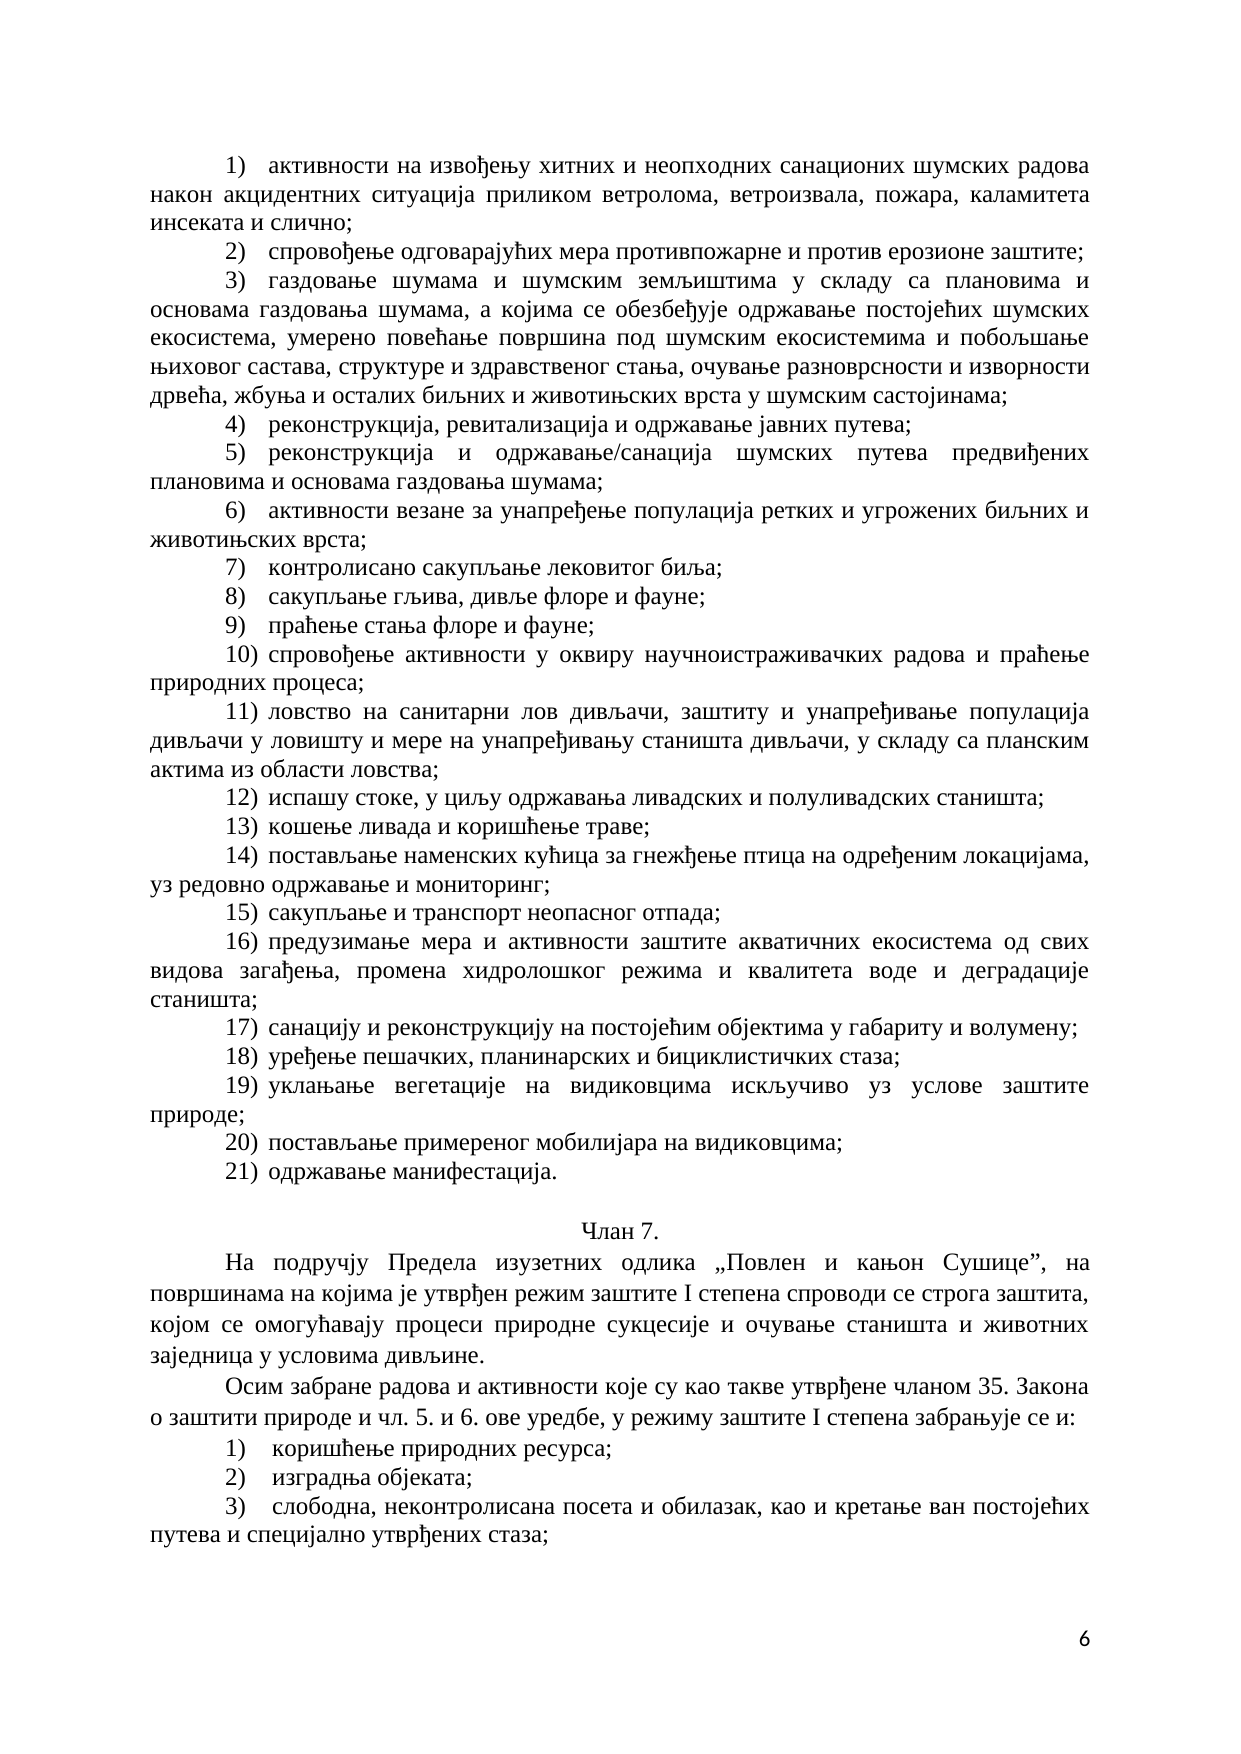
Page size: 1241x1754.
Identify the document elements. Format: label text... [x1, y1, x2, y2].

list активности на извођењу хитних и неопходних санационих шумских радова након акцидентних ситуација приликом ветролома, ветроизвала, пожара, каламитета инсеката и слично; [150, 150, 1090, 236]
list предузимање мера и активности заштите акватичних екосистема од свих видова загађења, промена хидролошког режима и квалитета воде и деградације станишта; [150, 926, 1090, 1012]
list одржавање манифестација. [150, 1156, 1090, 1185]
list реконструкција, ревитализација и одржавање јавних путева; [150, 409, 1090, 437]
list сакупљање гљива, дивље флоре и фауне; [150, 581, 1090, 610]
list спровођење одговарајућих мера противпожарне и против ерозионе заштите; [150, 236, 1090, 265]
list газдовање шумама и шумским земљиштима у складу са плановима и основама газдовања шумама, а којима се обезбеђује одржавање постојећих шумских екосистема, умерено повећање површина под шумским екосистемима и побољшање њиховог састава, структуре и здравственог стања, очување разноврсности и изворности дрвећа, жбуња и осталих биљних и животињских врста у шумским састојинама; [150, 265, 1090, 409]
text Осим забране радова и активности које су као такве утврђене чланом 35. Закона о заштити природе и чл. 5. и 6. ове уредбе, у режиму заштите I степена забрањује се и: [150, 1371, 1090, 1431]
list уклањање вегетације на видиковцима искључиво уз услове заштите природе; [150, 1070, 1090, 1127]
list сакупљање и транспорт неопасног отпада; [150, 897, 1090, 926]
list активности везане за унапрeђење популација ретких и угрожених биљних и животињских врста; [150, 495, 1090, 552]
list слободна, неконтролисана посета и обилазак, као и кретање ван постојећих путева и специјално утврђених стаза; [150, 1491, 1090, 1548]
list постављање примереног мобилијара на видиковцима; [150, 1127, 1090, 1156]
text Члан 7. [150, 1216, 1090, 1245]
list праћење стања флоре и фауне; [150, 610, 1090, 639]
list контролисано сакупљање лековитог биља; [150, 552, 1090, 581]
list реконструкција и одржавање/санација шумских путева предвиђених плановима и основама газдовања шумама; [150, 437, 1090, 495]
list испашу стоке, у циљу одржавања ливадских и полуливадских станишта; [150, 782, 1090, 811]
list кошење ливада и коришћење траве; [150, 811, 1090, 840]
list постављање наменских кућица за гнежђење птица на одређеним локацијама, уз редовно одржавање и мониторинг; [150, 840, 1090, 897]
list уређење пешачких, планинарских и бициклистичких стаза; [150, 1041, 1090, 1070]
list коришћење природних ресурса; [150, 1433, 1090, 1462]
list ловство на санитарни лов дивљачи, заштиту и унапређивање популација дивљачи у ловишту и мере на унапређивању станишта дивљачи, у складу са планским актима из области ловства; [150, 696, 1090, 782]
list санацију и реконструкцију на постојећим објектима у габариту и волумену; [150, 1012, 1090, 1041]
text На подручју Предела изузетних одлика „Повлен и кањон Сушице”, на површинама на којима је утврђен режим заштите I степена спроводи се строга заштита, којом се омогућавају процеси природне сукцесије и очување станишта и животних заједница у условима дивљине. [150, 1247, 1090, 1369]
list изградња објеката; [150, 1462, 1090, 1491]
list спровођење активности у оквиру научноистраживачких радова и праћење природних процеса; [150, 639, 1090, 696]
